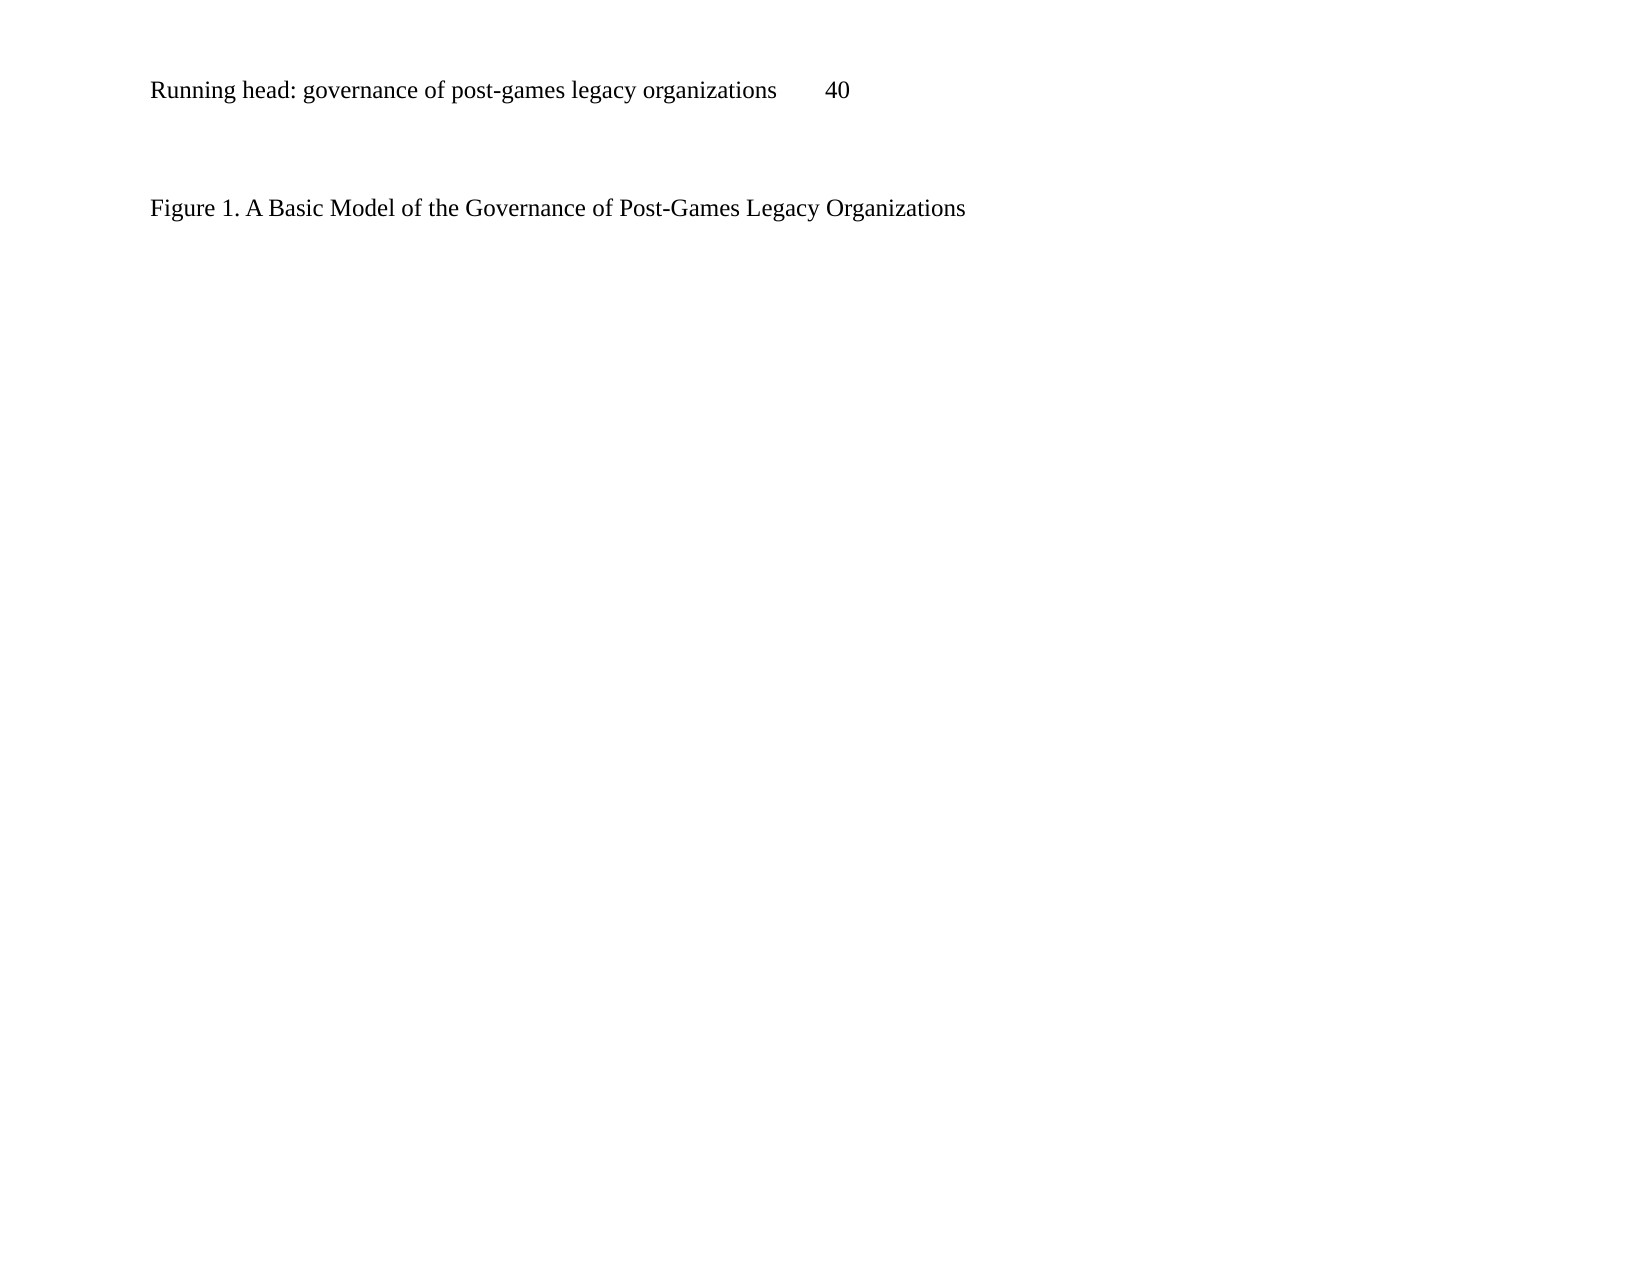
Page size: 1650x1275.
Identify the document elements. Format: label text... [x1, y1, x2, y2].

text Figure 1. A Basic Model of the Governance of Post-Games Legacy Organizations [150, 193, 1500, 222]
